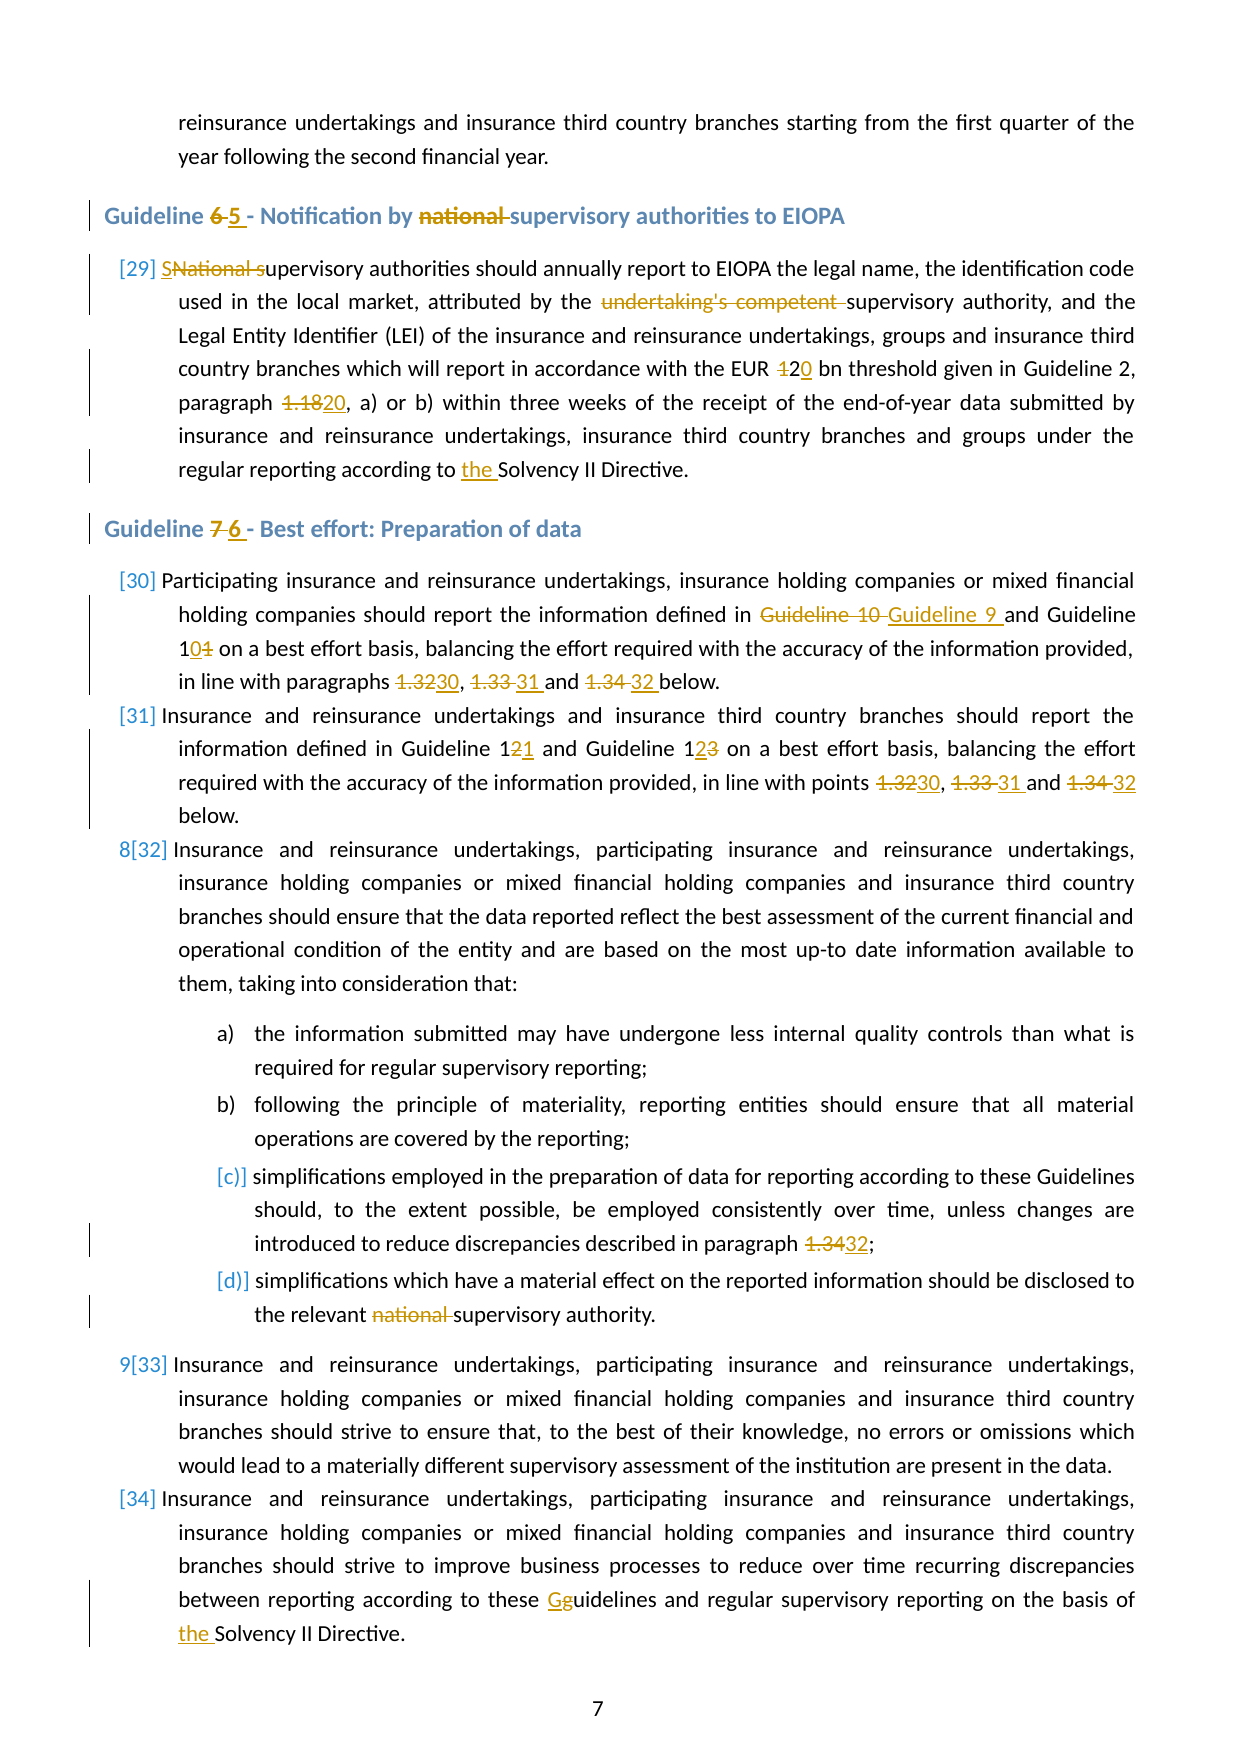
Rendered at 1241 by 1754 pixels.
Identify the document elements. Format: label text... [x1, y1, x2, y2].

list Insurance and reinsurance undertakings, participating insurance and reinsurance undertakings, insurance holding companies or mixed financial holding companies and insurance third country branches should ensure that the data reported reflect the best assessment of the current financial and operational condition of the entity and are based on the most up-to date information available to them, taking into consideration that: [119, 835, 1136, 997]
subtitle Guideline - Best effort: Preparation of data [104, 513, 1136, 544]
list following the principle of materiality, reporting entities should ensure that all material operations are covered by the reporting; [217, 1091, 1136, 1152]
list Participating insurance and reinsurance undertakings, insurance holding companies or mixed financial holding companies should report the information defined in and Guideline 1 on a best effort basis, balancing the effort required with the accuracy of the information provided, in line with paragraphs , and below. [119, 567, 1136, 695]
subtitle Guideline - Notification by supervisory authorities to EIOPA [104, 200, 1136, 231]
list simplifications which have a material effect on the reported information should be disclosed to the relevant supervisory authority. [217, 1267, 1136, 1328]
list Insurance and reinsurance undertakings, participating insurance and reinsurance undertakings, insurance holding companies or mixed financial holding companies and insurance third country branches should strive to improve business processes to reduce over time recurring discrepancies between reporting according to these uidelines and regular supervisory reporting on the basis of Solvency II Directive. [119, 1484, 1136, 1647]
list Insurance and reinsurance undertakings, participating insurance and reinsurance undertakings, insurance holding companies or mixed financial holding companies and insurance third country branches should strive to ensure that, to the best of their knowledge, no errors or omissions which would lead to a materially different supervisory assessment of the institution are present in the data. [119, 1350, 1136, 1479]
list upervisory authorities should annually report to EIOPA the legal name, the identification code used in the local market, attributed by the supervisory authority, and the Legal Entity Identifier (LEI) of the insurance and reinsurance undertakings, groups and insurance third country branches which will report in accordance with the EUR 2 bn threshold given in Guideline 2, paragraph , a) or b) within three weeks of the receipt of the end-of-year data submitted by insurance and reinsurance undertakings, insurance third country branches and groups under the regular reporting according to Solvency II Directive. [119, 254, 1136, 483]
list simplifications employed in the preparation of data for reporting according to these Guidelines should, to the extent possible, be employed consistently over time, unless changes are introduced to reduce discrepancies described in paragraph ; [217, 1162, 1136, 1257]
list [119, 108, 1136, 170]
list Insurance and reinsurance undertakings and insurance third country branches should report the information defined in Guideline 1 and Guideline 1 on a best effort basis, balancing the effort required with the accuracy of the information provided, in line with points , and below. [119, 701, 1136, 829]
list the information submitted may have undergone less internal quality controls than what is required for regular supervisory reporting; [217, 1019, 1136, 1081]
